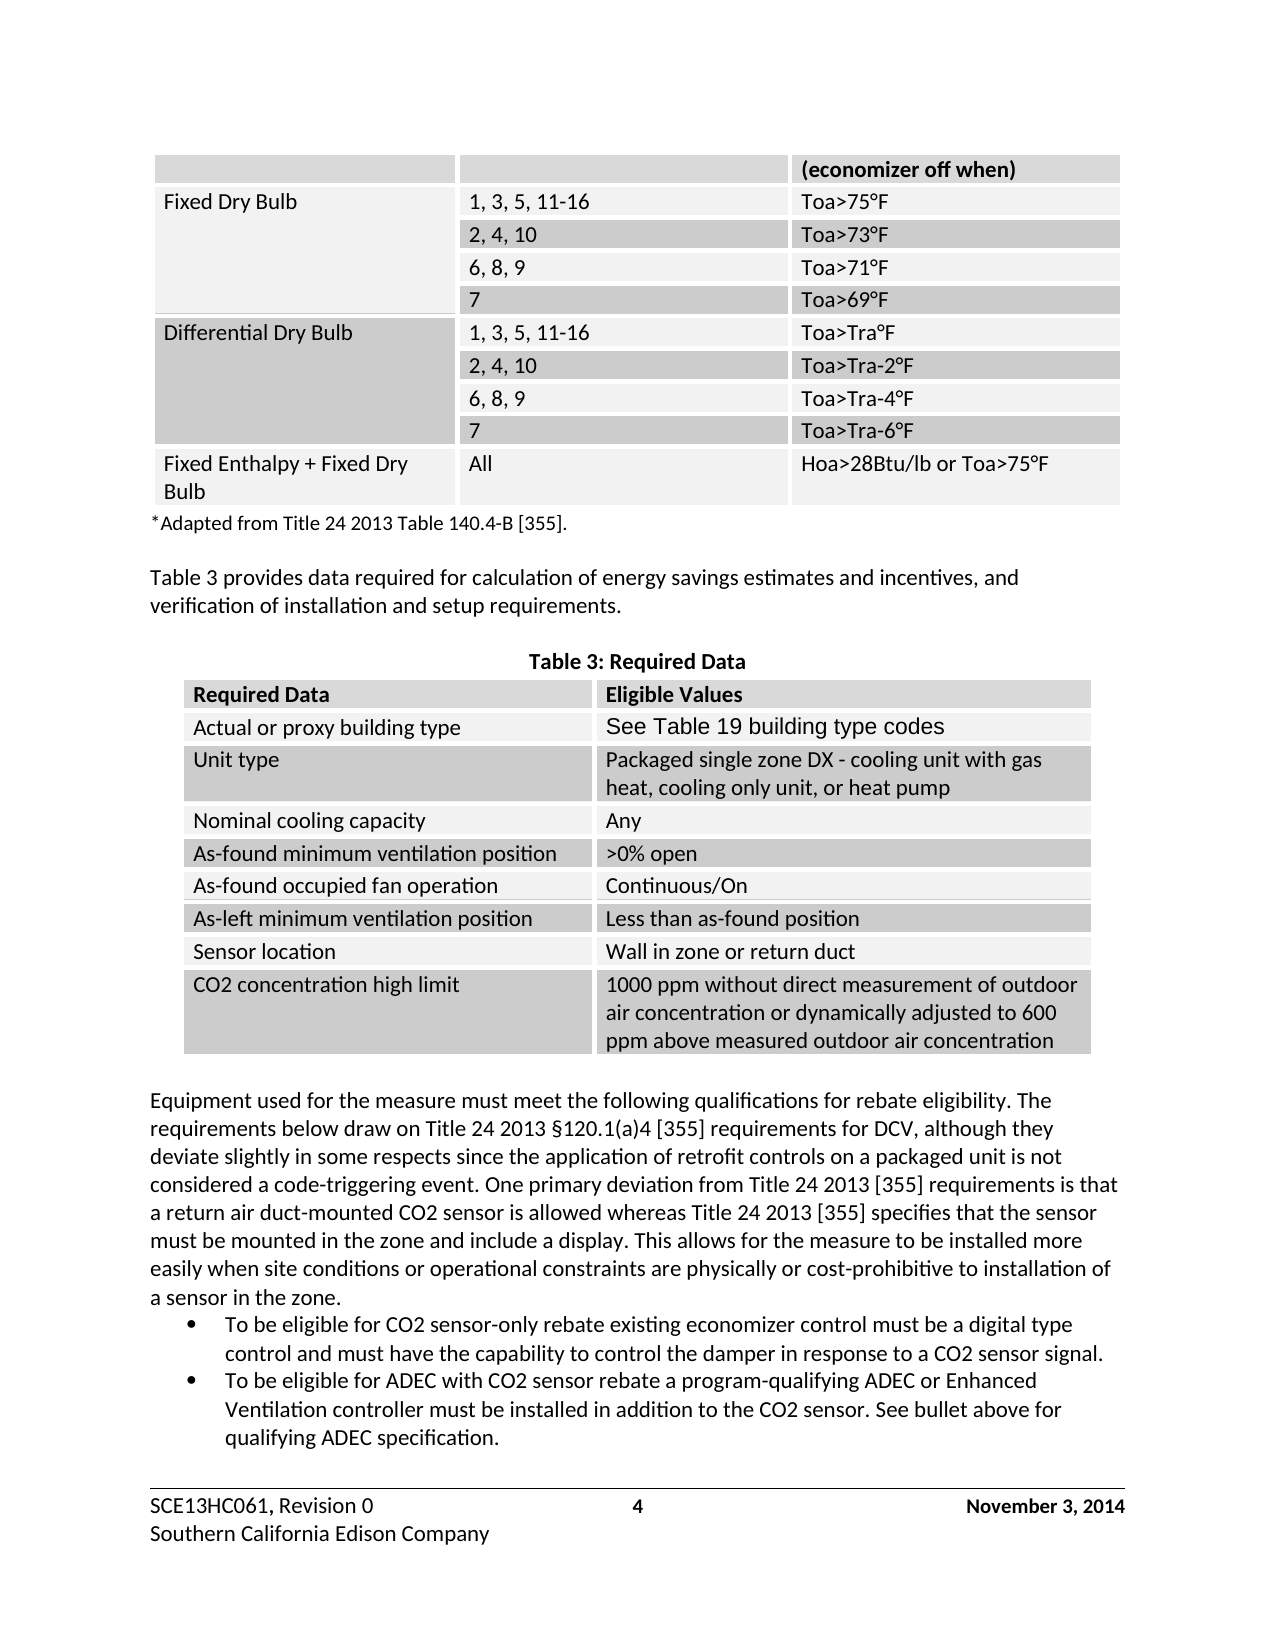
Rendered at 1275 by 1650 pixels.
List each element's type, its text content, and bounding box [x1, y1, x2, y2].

table_cell As-left minimum ventilation position [184, 904, 592, 932]
table_cell Toa>Tra-6°F [792, 416, 1120, 444]
table_cell 6, 8, 9 [460, 384, 788, 412]
table_cell Toa>73°F [792, 220, 1120, 248]
table_cell Packaged single zone DX - cooling unit with gas heat, cooling only unit, or heat pump [597, 746, 1091, 801]
table_header Device Type [155, 155, 455, 183]
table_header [792, 155, 1120, 183]
table_cell Sensor location [184, 937, 592, 965]
table_cell Hoa>28Btu/lb or Toa>75°F [792, 449, 1120, 505]
table_cell Toa>75°F [792, 187, 1120, 215]
table_cell 2, 4, 10 [460, 351, 788, 379]
table_cell Differential Dry Bulb [155, 318, 455, 444]
table_cell As-found minimum ventilation position [184, 839, 592, 867]
table_cell 7 [460, 286, 788, 313]
table_cell Nominal cooling capacity [184, 806, 592, 834]
table_cell >0% open [597, 839, 1091, 867]
table_cell CO2 concentration high limit [184, 970, 592, 1054]
table_cell 7 [460, 416, 788, 444]
table_cell 1, 3, 5, 11-16 [460, 318, 788, 346]
table_cell All [460, 449, 788, 505]
list To be eligible for CO2 sensor-only rebate existing economizer control must be a digital type control and must have the capability to control the damper in response to a CO2 sensor signal. [187, 1311, 1125, 1367]
table_header Climate Zones [460, 155, 788, 183]
table_cell 1, 3, 5, 11-16 [460, 187, 788, 215]
table_cell Wall in zone or return duct [597, 937, 1091, 965]
table_cell Actual or proxy building type [184, 713, 592, 741]
table_cell Unit type [184, 746, 592, 801]
table_cell Fixed Dry Bulb [155, 187, 455, 313]
table_cell Any [597, 806, 1091, 834]
table_cell Toa>Tra°F [792, 318, 1120, 346]
text Table 3 provides data required for calculation of energy savings estimates and incentives, and verification of installation and setup requirements. [150, 563, 1125, 619]
table_cell Continuous/On [597, 872, 1091, 899]
table_cell Toa>Tra-4°F [792, 384, 1120, 412]
table_cell Toa>Tra-2°F [792, 351, 1120, 379]
table_cell 2, 4, 10 [460, 220, 788, 248]
table_cell Fixed Enthalpy + Fixed Dry Bulb [155, 449, 455, 505]
table_header Eligible Values [597, 680, 1091, 708]
table_cell See Table 19 building type codes [597, 713, 1091, 741]
table_cell 1000 ppm without direct measurement of outdoor air concentration or dynamically adjusted to 600 ppm above measured outdoor air concentration [597, 970, 1091, 1054]
table_cell As-found occupied fan operation [184, 872, 592, 899]
table_cell 6, 8, 9 [460, 253, 788, 281]
table_cell Toa>69°F [792, 286, 1120, 313]
table_cell Less than as-found position [597, 904, 1091, 932]
table_header Required Data [184, 680, 592, 708]
text Equipment used for the measure must meet the following qualifications for rebate eligibility. The requirements below draw on Title 24 2013 §120.1(a)4 [355] requirements for DCV, although they deviate slightly in some respects since the application of retrofit controls on a packaged unit is not considered a code-triggering event. One primary deviation from Title 24 2013 [355] requirements is that a return air duct-mounted CO2 sensor is allowed whereas Title 24 2013 [355] specifies that the sensor must be mounted in the zone and include a display. This allows for the measure to be installed more easily when site conditions or operational constraints are physically or cost-prohibitive to installation of a sensor in the zone. [150, 1086, 1125, 1311]
text *Adapted from Title 24 2013 Table 140.4-B [355]. [150, 510, 1125, 535]
table_cell Toa>71°F [792, 253, 1120, 281]
list To be eligible for ADEC with CO2 sensor rebate a program-qualifying ADEC or Enhanced Ventilation controller must be installed in addition to the CO2 sensor. See bullet above for qualifying ADEC specification. [187, 1367, 1125, 1451]
